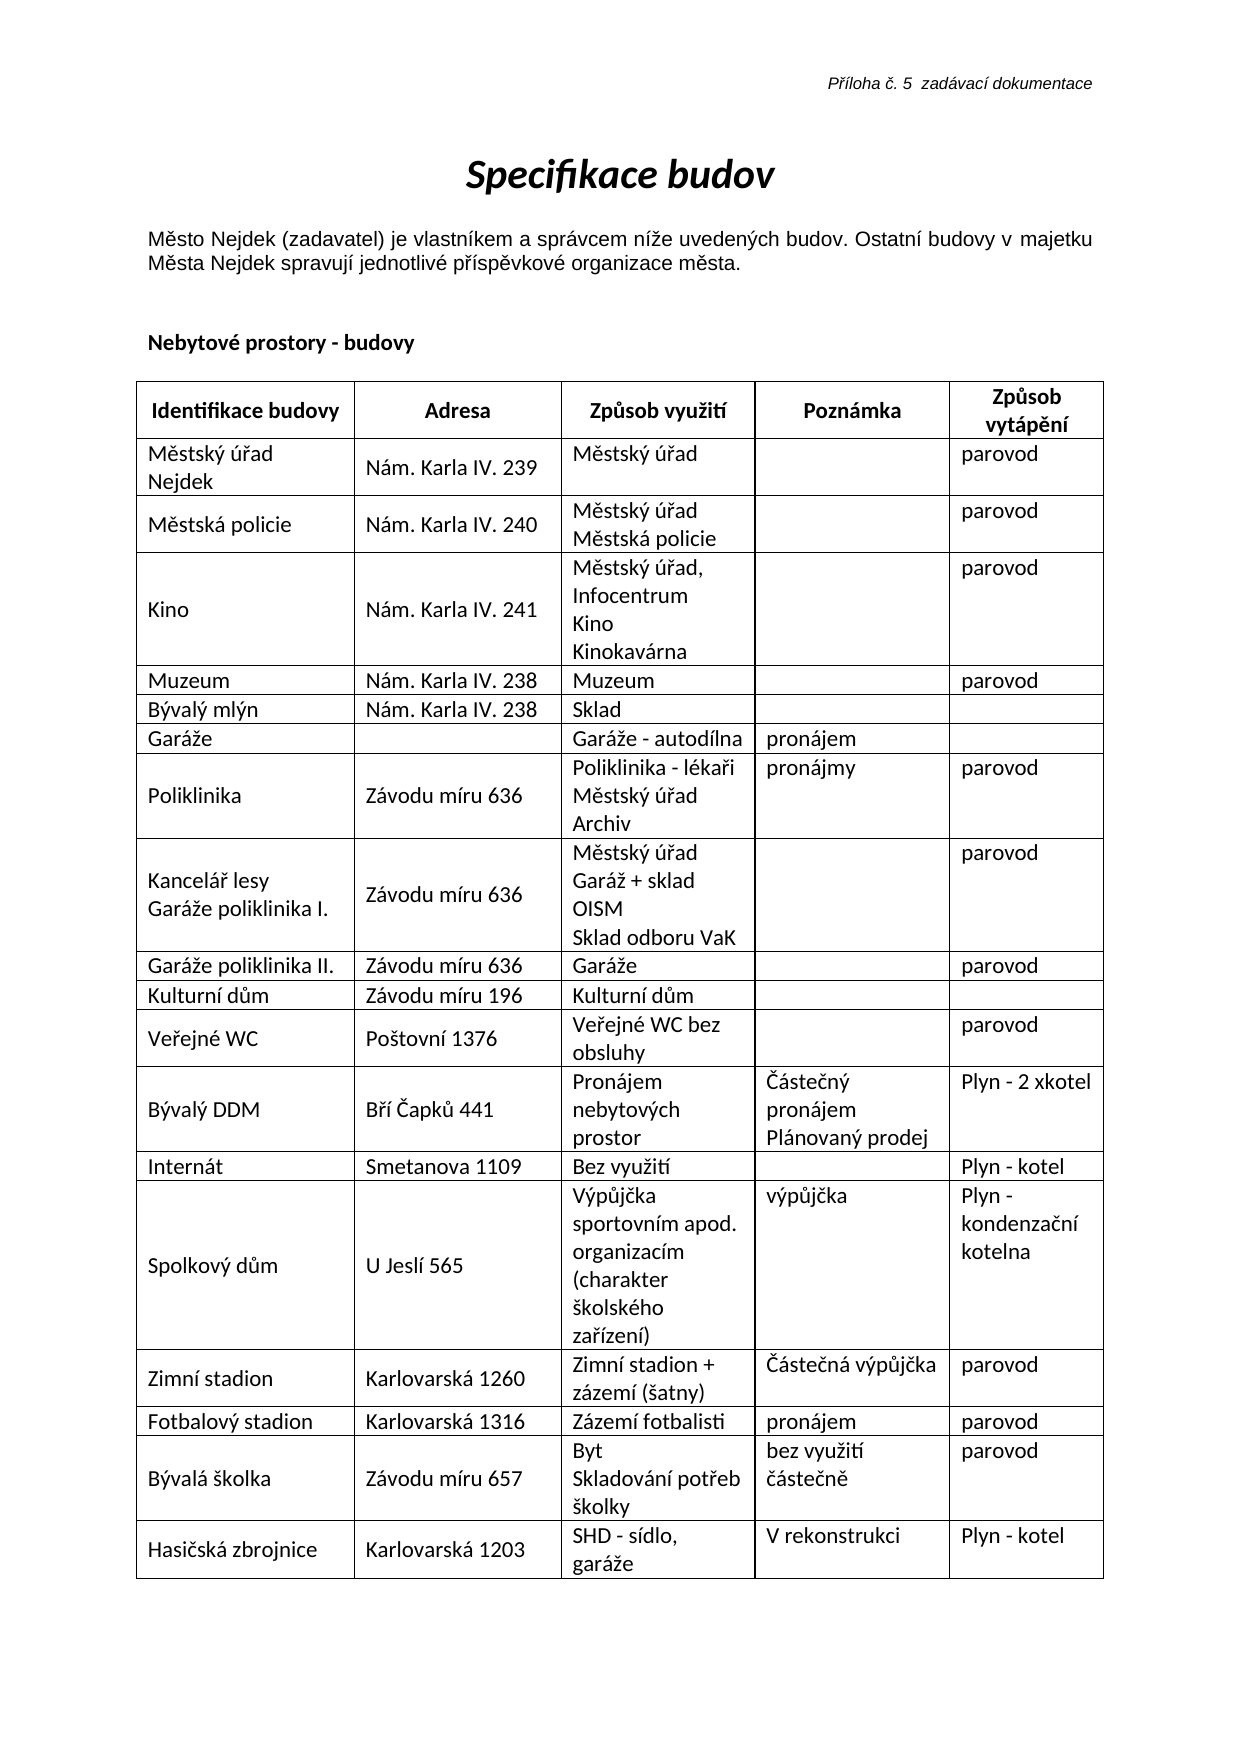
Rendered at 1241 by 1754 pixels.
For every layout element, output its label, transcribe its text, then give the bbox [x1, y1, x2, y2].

table_cell Zázemí fotbalisti [562, 1407, 754, 1435]
text Město Nejdek (zadavatel) je vlastníkem a správcem níže uvedených budov. Ostatní budovy v majetku Města Nejdek spravují jednotlivé příspěvkové organizace města. [148, 227, 1093, 275]
table_cell Karlovarská 1316 [355, 1407, 561, 1435]
table_cell Závodu míru 196 [355, 981, 561, 1009]
table_header Způsob vytápění [950, 382, 1103, 438]
table_cell Městský úřad Městská policie [562, 496, 754, 552]
table_cell bez využití částečně [756, 1436, 949, 1520]
table_cell parovod [950, 496, 1103, 552]
table_cell parovod [950, 952, 1103, 980]
table_cell parovod [950, 1350, 1103, 1406]
table_cell [756, 695, 949, 723]
table_cell [756, 666, 949, 694]
table_cell Smetanova 1109 [355, 1152, 561, 1180]
table_cell Kulturní dům [137, 981, 354, 1009]
table_cell parovod [950, 1436, 1103, 1520]
table_cell [756, 839, 949, 951]
text Specifikace budov [148, 148, 1093, 198]
table_cell Bývalý mlýn [137, 695, 354, 723]
table_cell [756, 439, 949, 495]
table_cell parovod [950, 553, 1103, 665]
table_cell Karlovarská 1260 [355, 1350, 561, 1406]
table_cell Nám. Karla IV. 240 [355, 496, 561, 552]
table_cell [950, 695, 1103, 723]
table_cell Bez využití [562, 1152, 754, 1180]
table_cell Fotbalový stadion [137, 1407, 354, 1435]
table_cell Garáže - autodílna [562, 724, 754, 752]
table_cell Kancelář lesy Garáže poliklinika I. [137, 839, 354, 951]
table_cell [355, 724, 561, 752]
table_cell parovod [950, 666, 1103, 694]
table_cell Poliklinika [137, 754, 354, 837]
table_cell parovod [950, 1407, 1103, 1435]
text Nebytové prostory - budovy [148, 328, 1093, 356]
table_cell pronájmy [756, 754, 949, 837]
table_cell Bývalá školka [137, 1436, 354, 1520]
table_cell Byt Skladování potřeb školky [562, 1436, 754, 1520]
table_cell Veřejné WC bez obsluhy [562, 1010, 754, 1066]
table_cell parovod [950, 754, 1103, 837]
table_cell parovod [950, 439, 1103, 495]
table_cell Nám. Karla IV. 238 [355, 695, 561, 723]
table_cell Městský úřad Nejdek [137, 439, 354, 495]
table_cell U Jeslí 565 [355, 1181, 561, 1349]
table_cell [756, 1152, 949, 1180]
table_cell Muzeum [137, 666, 354, 694]
table_cell Nám. Karla IV. 238 [355, 666, 561, 694]
table_cell [756, 553, 949, 665]
table_cell Plyn - kotel [950, 1152, 1103, 1180]
table_cell Sklad [562, 695, 754, 723]
table_cell [950, 724, 1103, 752]
table_cell Kulturní dům [562, 981, 754, 1009]
table_header Adresa [355, 382, 561, 438]
table_cell [950, 981, 1103, 1009]
table_cell Městská policie [137, 496, 354, 552]
table_cell Městský úřad, Infocentrum Kino Kinokavárna [562, 553, 754, 665]
table_cell Internát [137, 1152, 354, 1180]
table_cell výpůjčka [756, 1181, 949, 1349]
table_cell Částečná výpůjčka [756, 1350, 949, 1406]
table_cell V rekonstrukci [756, 1521, 949, 1577]
table_cell Spolkový dům [137, 1181, 354, 1349]
table_cell Zimní stadion [137, 1350, 354, 1406]
table_cell [756, 1010, 949, 1066]
table_header Poznámka [756, 382, 949, 438]
table_cell Zimní stadion + zázemí (šatny) [562, 1350, 754, 1406]
table_cell Závodu míru 657 [355, 1436, 561, 1520]
table_cell Karlovarská 1203 [355, 1521, 561, 1577]
table_cell Garáže [137, 724, 354, 752]
table_cell Veřejné WC [137, 1010, 354, 1066]
table_cell pronájem [756, 724, 949, 752]
table_cell Částečný pronájem Plánovaný prodej [756, 1067, 949, 1151]
table_cell Muzeum [562, 666, 754, 694]
table_cell Nám. Karla IV. 241 [355, 553, 561, 665]
table_cell Městský úřad Garáž + sklad OISM Sklad odboru VaK [562, 839, 754, 951]
table_cell SHD - sídlo, garáže [562, 1521, 754, 1577]
table_cell parovod [950, 1010, 1103, 1066]
table_cell Plyn - 2 xkotel [950, 1067, 1103, 1151]
table_cell pronájem [756, 1407, 949, 1435]
table_cell Garáže poliklinika II. [137, 952, 354, 980]
table_cell Nám. Karla IV. 239 [355, 439, 561, 495]
table_cell Závodu míru 636 [355, 839, 561, 951]
table_cell Poštovní 1376 [355, 1010, 561, 1066]
table_cell Kino [137, 553, 354, 665]
table_header Způsob využití [562, 382, 754, 438]
table_cell Pronájem nebytových prostor [562, 1067, 754, 1151]
table_cell [756, 952, 949, 980]
table_cell Závodu míru 636 [355, 754, 561, 837]
table_cell Závodu míru 636 [355, 952, 561, 980]
table_cell Hasičská zbrojnice [137, 1521, 354, 1577]
table_cell [756, 981, 949, 1009]
table_cell [756, 496, 949, 552]
table_cell Bývalý DDM [137, 1067, 354, 1151]
table_cell Garáže [562, 952, 754, 980]
table_cell Plyn - kondenzační kotelna [950, 1181, 1103, 1349]
table_cell Bří Čapků 441 [355, 1067, 561, 1151]
table_cell Poliklinika - lékaři Městský úřad Archiv [562, 754, 754, 837]
table_cell Plyn - kotel [950, 1521, 1103, 1577]
table_cell Městský úřad [562, 439, 754, 495]
table_header Identifikace budovy [137, 382, 354, 438]
table_cell parovod [950, 839, 1103, 951]
table_cell Výpůjčka sportovním apod. organizacím (charakter školského zařízení) [562, 1181, 754, 1349]
